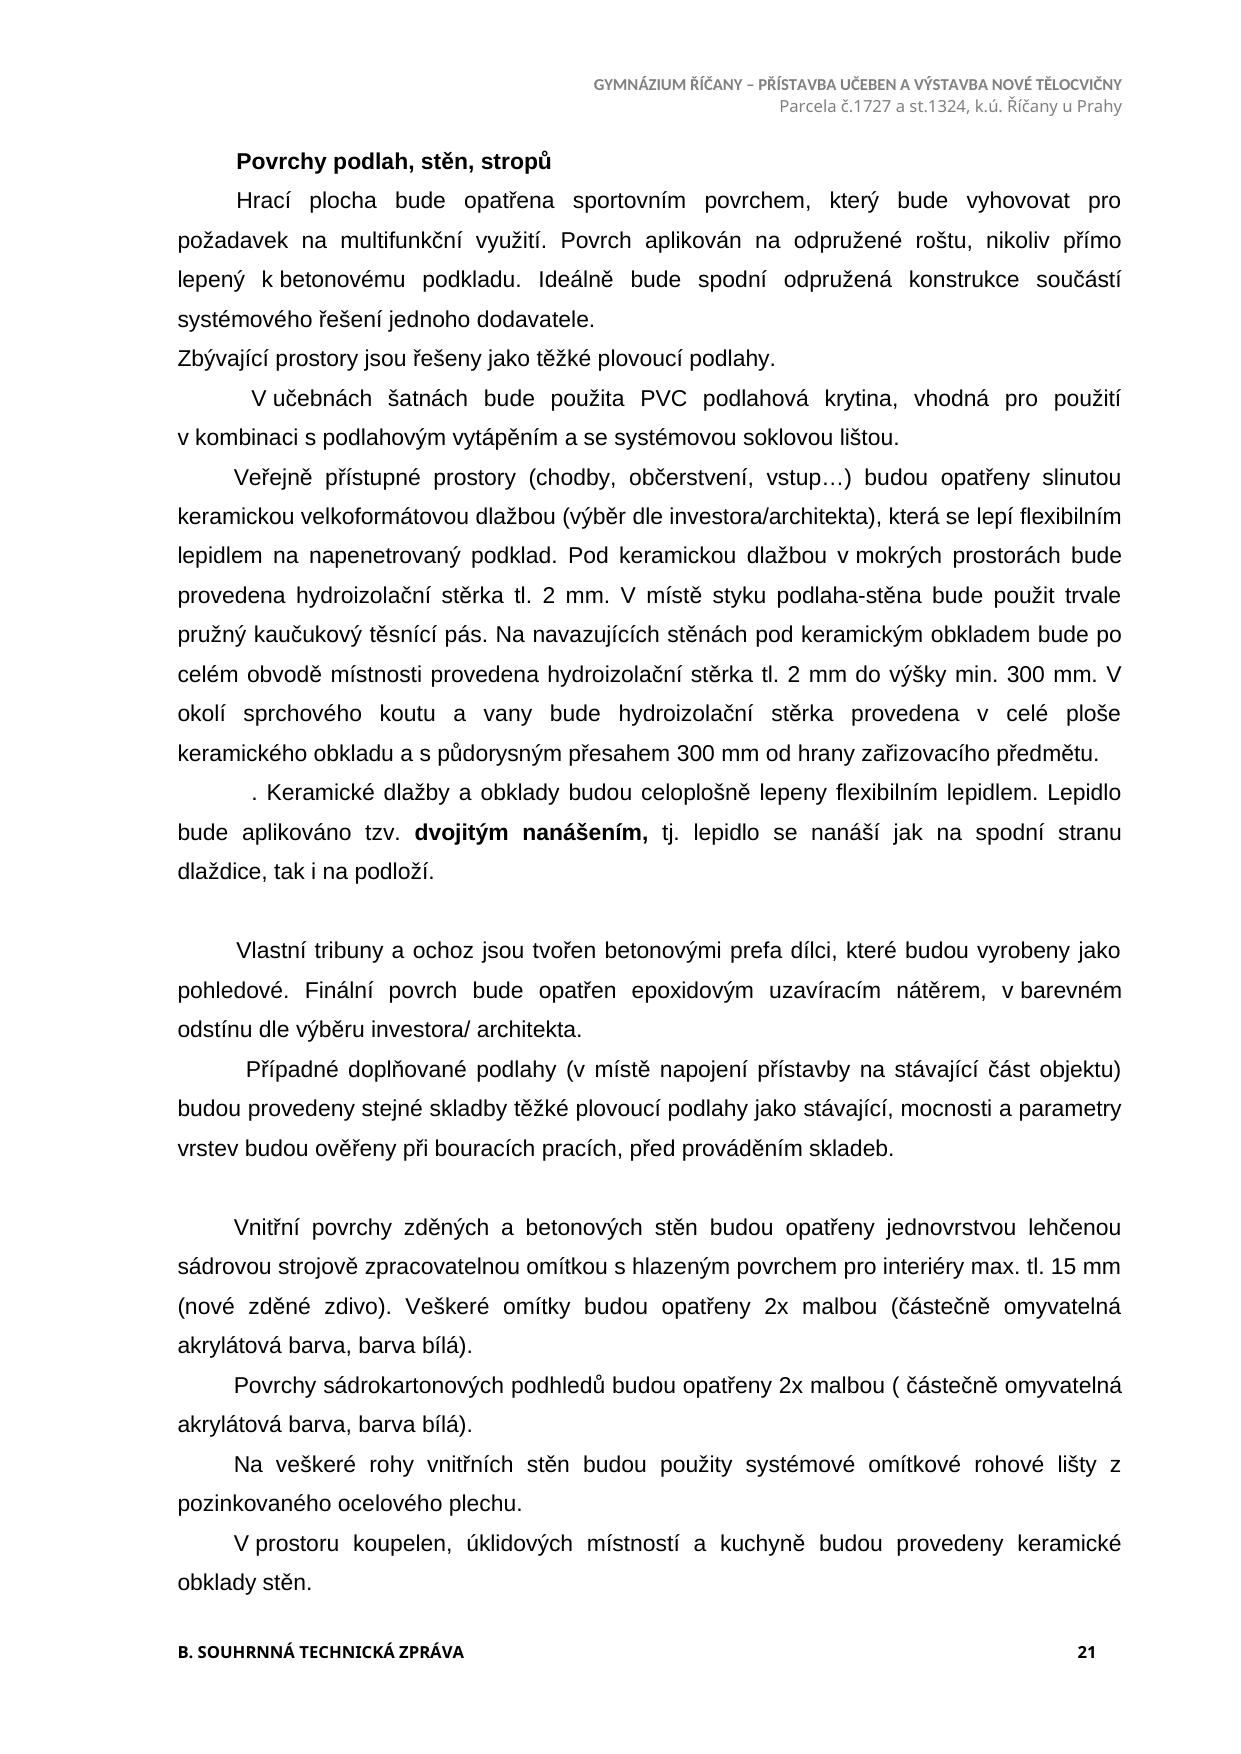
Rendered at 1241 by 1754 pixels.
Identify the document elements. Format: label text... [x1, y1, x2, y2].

text Případné doplňované podlahy (v místě napojení přístavby na stávající část objektu) budou provedeny stejné skladby těžké plovoucí podlahy jako stávající, mocnosti a parametry vrstev budou ověřeny při bouracích pracích, před prováděním skladeb. [177, 1056, 1122, 1161]
text Veřejně přístupné prostory (chodby, občerstvení, vstup…) budou opatřeny slinutou keramickou velkoformátovou dlažbou (výběr dle investora/architekta), která se lepí flexibilním lepidlem na napenetrovaný podklad. Pod keramickou dlažbou v mokrých prostorách bude provedena hydroizolační stěrka tl. 2 mm. V místě styku podlaha-stěna bude použit trvale pružný kaučukový těsnící pás. Na navazujících stěnách pod keramickým obkladem bude po celém obvodě místnosti provedena hydroizolační stěrka tl. 2 mm do výšky min. 300 mm. V okolí sprchového koutu a vany bude hydroizolační stěrka provedena v celé ploše keramického obkladu a s půdorysným přesahem 300 mm od hrany zařizovacího předmětu. [177, 463, 1122, 766]
text Vlastní tribuny a ochoz jsou tvořen betonovými prefa dílci, které budou vyrobeny jako pohledové. Finální povrch bude opatřen epoxidovým uzavíracím nátěrem, v barevném odstínu dle výběru investora/ architekta. [177, 937, 1122, 1043]
text Hrací plocha bude opatřena sportovním povrchem, který bude vyhovovat pro požadavek na multifunkční využití. Povrch aplikován na odpružené roštu, nikoliv přímo lepený k betonovému podkladu. Ideálně bude spodní odpružená konstrukce součástí systémového řešení jednoho dodavatele. [177, 187, 1122, 332]
text V prostoru koupelen, úklidových místností a kuchyně budou provedeny keramické obklady stěn. [177, 1529, 1122, 1595]
text Zbývající prostory jsou řešeny jako těžké plovoucí podlahy. [177, 345, 1122, 371]
text Vnitřní povrchy zděných a betonových stěn budou opatřeny jednovrstvou lehčenou sádrovou strojově zpracovatelnou omítkou s hlazeným povrchem pro interiéry max. tl. 15 mm (nové zděné zdivo). Veškeré omítky budou opatřeny 2x malbou (částečně omyvatelná akrylátová barva, barva bílá). [177, 1214, 1122, 1358]
text Povrchy podlah, stěn, stropů [177, 148, 1122, 174]
text . Keramické dlažby a obklady budou celoplošně lepeny flexibilním lepidlem. Lepidlo bude aplikováno tzv. dvojitým nanášením, tj. lepidlo se nanáší jak na spodní stranu dlaždice, tak i na podloží. [177, 779, 1122, 885]
text Povrchy sádrokartonových podhledů budou opatřeny 2x malbou ( částečně omyvatelná akrylátová barva, barva bílá). [177, 1372, 1122, 1437]
text Na veškeré rohy vnitřních stěn budou použity systémové omítkové rohové lišty z pozinkovaného ocelového plechu. [177, 1451, 1122, 1516]
text V učebnách šatnách bude použita PVC podlahová krytina, vhodná pro použití v kombinaci s podlahovým vytápěním a se systémovou soklovou lištou. [177, 384, 1122, 450]
